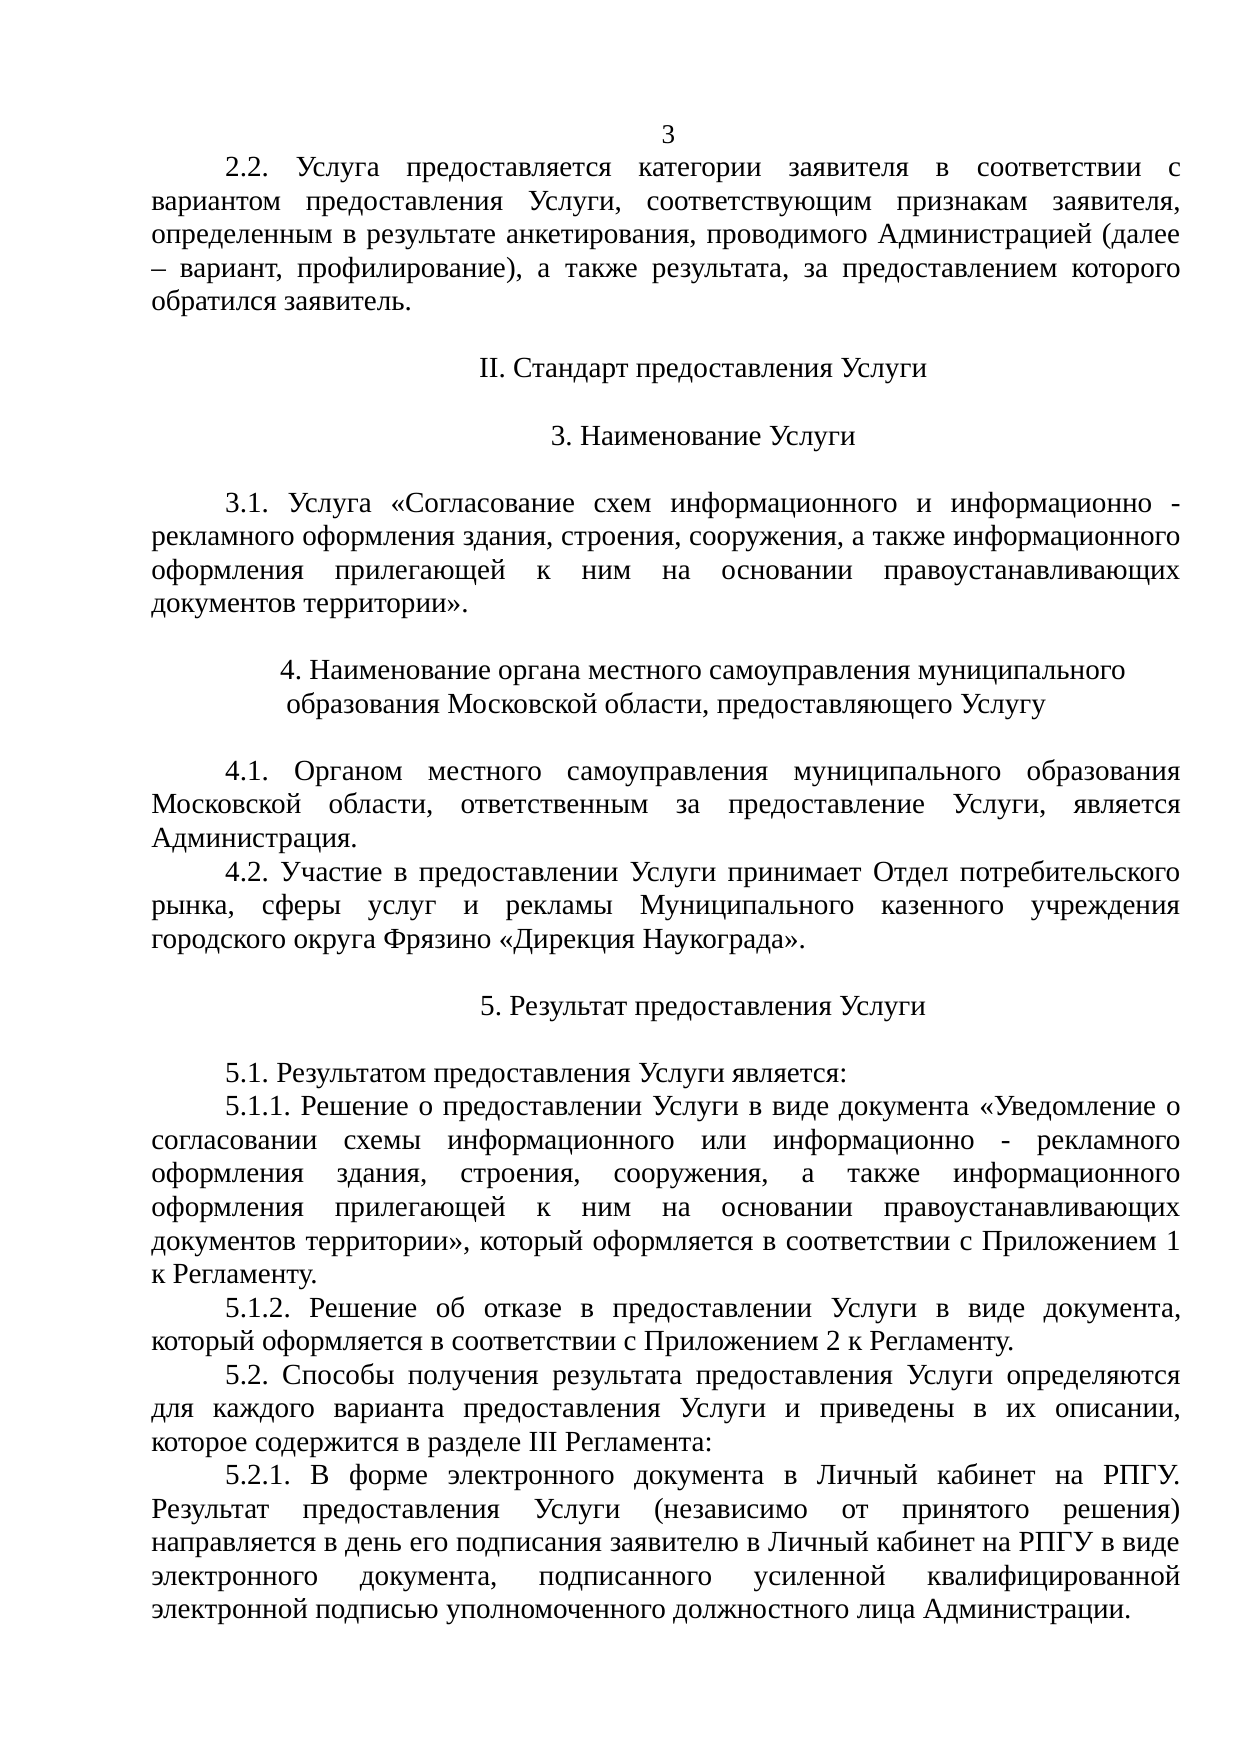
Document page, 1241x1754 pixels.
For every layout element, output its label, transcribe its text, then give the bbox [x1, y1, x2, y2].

subtitle 3. Наименование Услуги [151, 418, 1181, 451]
subtitle 4. Наименование органа местного самоуправления муниципального образования Московской области, предоставляющего Услугу [151, 652, 1181, 719]
text 3.1. Услуга «Согласование схем информационного и информационно -рекламного оформления здания, строения, сооружения, а также информационного оформления прилегающей к ним на основании правоустанавливающих документов территории». [151, 485, 1181, 619]
text 4.2. Участие в предоставлении Услуги принимает Отдел потребительского рынка, сферы услуг и рекламы Муниципального казенного учреждения городского округа Фрязино «Дирекция Наукограда». [151, 854, 1181, 954]
text 5.2. Способы получения результата предоставления Услуги определяются для каждого варианта предоставления Услуги и приведены в их описании, которое содержится в разделе III Регламента: [151, 1357, 1181, 1457]
text 5.1.1. Решение о предоставлении Услуги в виде документа «Уведомление о согласовании схемы информационного или информационно - рекламного оформления здания, строения, сооружения, а также информационного оформления прилегающей к ним на основании правоустанавливающих документов территории», который оформляется в соответствии с Приложением 1 к Регламенту. [151, 1088, 1181, 1290]
text 5.1. Результатом предоставления Услуги является: [151, 1055, 1181, 1088]
text 2.2. Услуга предоставляется категории заявителя в соответствии с вариантом предоставления Услуги, соответствующим признакам заявителя, определенным в результате анкетирования, проводимого Администрацией (далее – вариант, профилирование), а также результата, за предоставлением которого обратился заявитель. [151, 149, 1181, 317]
subtitle II. Стандарт предоставления Услуги [151, 351, 1181, 384]
text 4.1. Органом местного самоуправления муниципального образования Московской области, ответственным за предоставление Услуги, является Администрация. [151, 753, 1181, 854]
text 5.1.2. Решение об отказе в предоставлении Услуги в виде документа, который оформляется в соответствии с Приложением 2 к Регламенту. [151, 1290, 1181, 1357]
text 5.2.1. В форме электронного документа в Личный кабинет на РПГУ. Результат предоставления Услуги (независимо от принятого решения) направляется в день его подписания заявителю в Личный кабинет на РПГУ в виде электронного документа, подписанного усиленной квалифицированной электронной подписью уполномоченного должностного лица Администрации. [151, 1457, 1181, 1625]
subtitle 5. Результат предоставления Услуги [151, 988, 1181, 1021]
